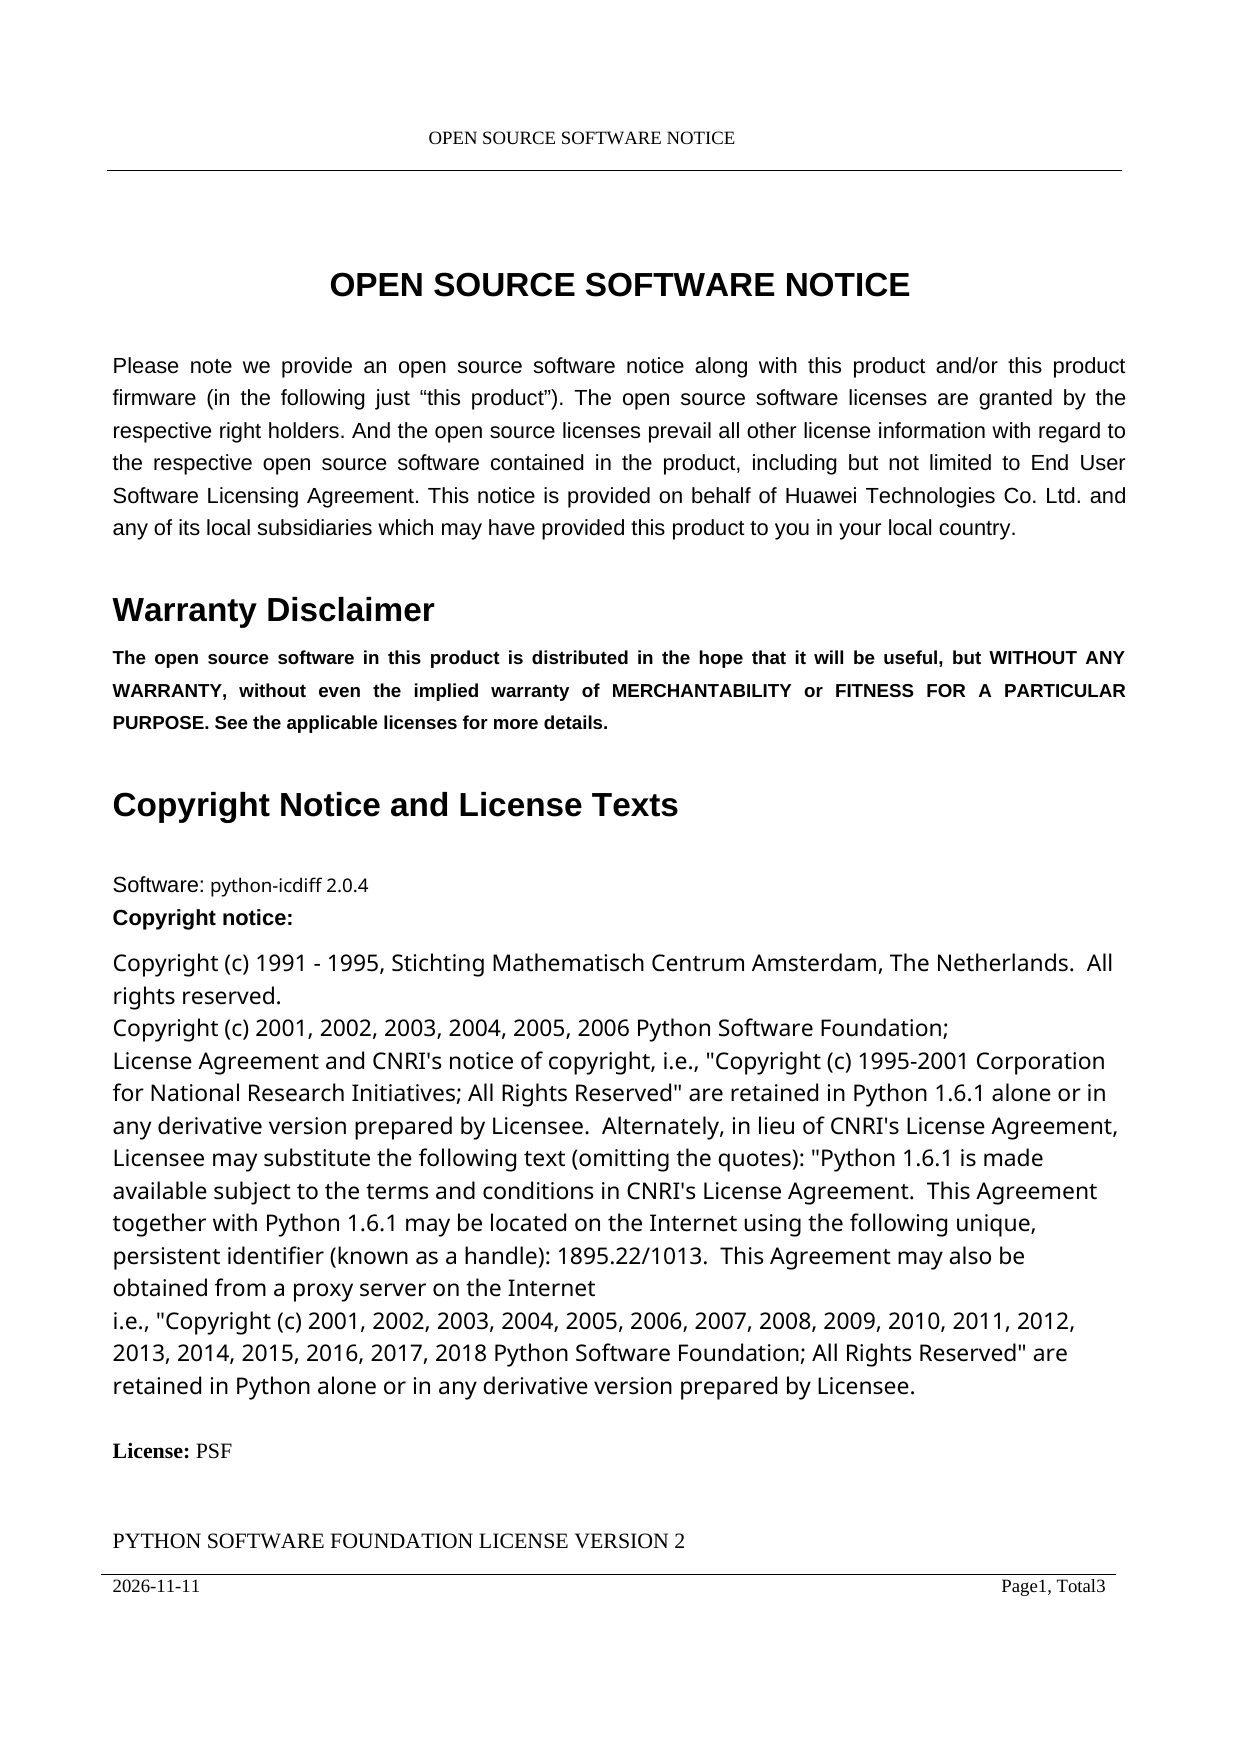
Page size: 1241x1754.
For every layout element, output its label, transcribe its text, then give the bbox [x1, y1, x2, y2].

text i.e., "Copyright (c) 2001, 2002, 2003, 2004, 2005, 2006, 2007, 2008, 2009, 2010, 2011, 2012, 2013, 2014, 2015, 2016, 2017, 2018 Python Software Foundation; All Rights Reserved" are retained in Python alone or in any derivative version prepared by Licensee. [112, 1304, 1128, 1402]
text License: PSF [112, 1434, 1128, 1467]
text Copyright (c) 2001, 2002, 2003, 2004, 2005, 2006 Python Software Foundation; [112, 1012, 1128, 1044]
text Copyright notice: [112, 901, 1128, 934]
text Copyright Notice and License Texts [112, 771, 1128, 836]
text OPEN SOURCE SOFTWARE NOTICE [112, 251, 1128, 316]
text PYTHON SOFTWARE FOUNDATION LICENSE VERSION 2 [112, 1524, 1128, 1557]
text The open source software in this product is distributed in the hope that it will be useful, but WITHOUT ANY WARRANTY, without even the implied warranty of MERCHANTABILITY or FITNESS FOR A PARTICULAR PURPOSE. See the applicable licenses for more details. [112, 641, 1128, 739]
text Copyright (c) 1991 - 1995, Stichting Mathematisch Centrum Amsterdam, The Netherlands. All rights reserved. [112, 947, 1128, 1012]
text License Agreement and CNRI's notice of copyright, i.e., "Copyright (c) 1995-2001 Corporation for National Research Initiatives; All Rights Reserved" are retained in Python 1.6.1 alone or in any derivative version prepared by Licensee. Alternately, in lieu of CNRI's License Agreement, Licensee may substitute the following text (omitting the quotes): "Python 1.6.1 is made available subject to the terms and conditions in CNRI's License Agreement. This Agreement together with Python 1.6.1 may be located on the Internet using the following unique, persistent identifier (known as a handle): 1895.22/1013. This Agreement may also be obtained from a proxy server on the Internet [112, 1044, 1128, 1304]
text Warranty Disclaimer [112, 576, 1128, 641]
text Software: python-icdiff 2.0.4 [112, 869, 1128, 901]
text Please note we provide an open source software notice along with this product and/or this product firmware (in the following just “this product”). The open source software licenses are granted by the respective right holders. And the open source licenses prevail all other license information with regard to the respective open source software contained in the product, including but not limited to End User Software Licensing Agreement. This notice is provided on behalf of Huawei Technologies Co. Ltd. and any of its local subsidiaries which may have provided this product to you in your local country. [112, 349, 1128, 544]
